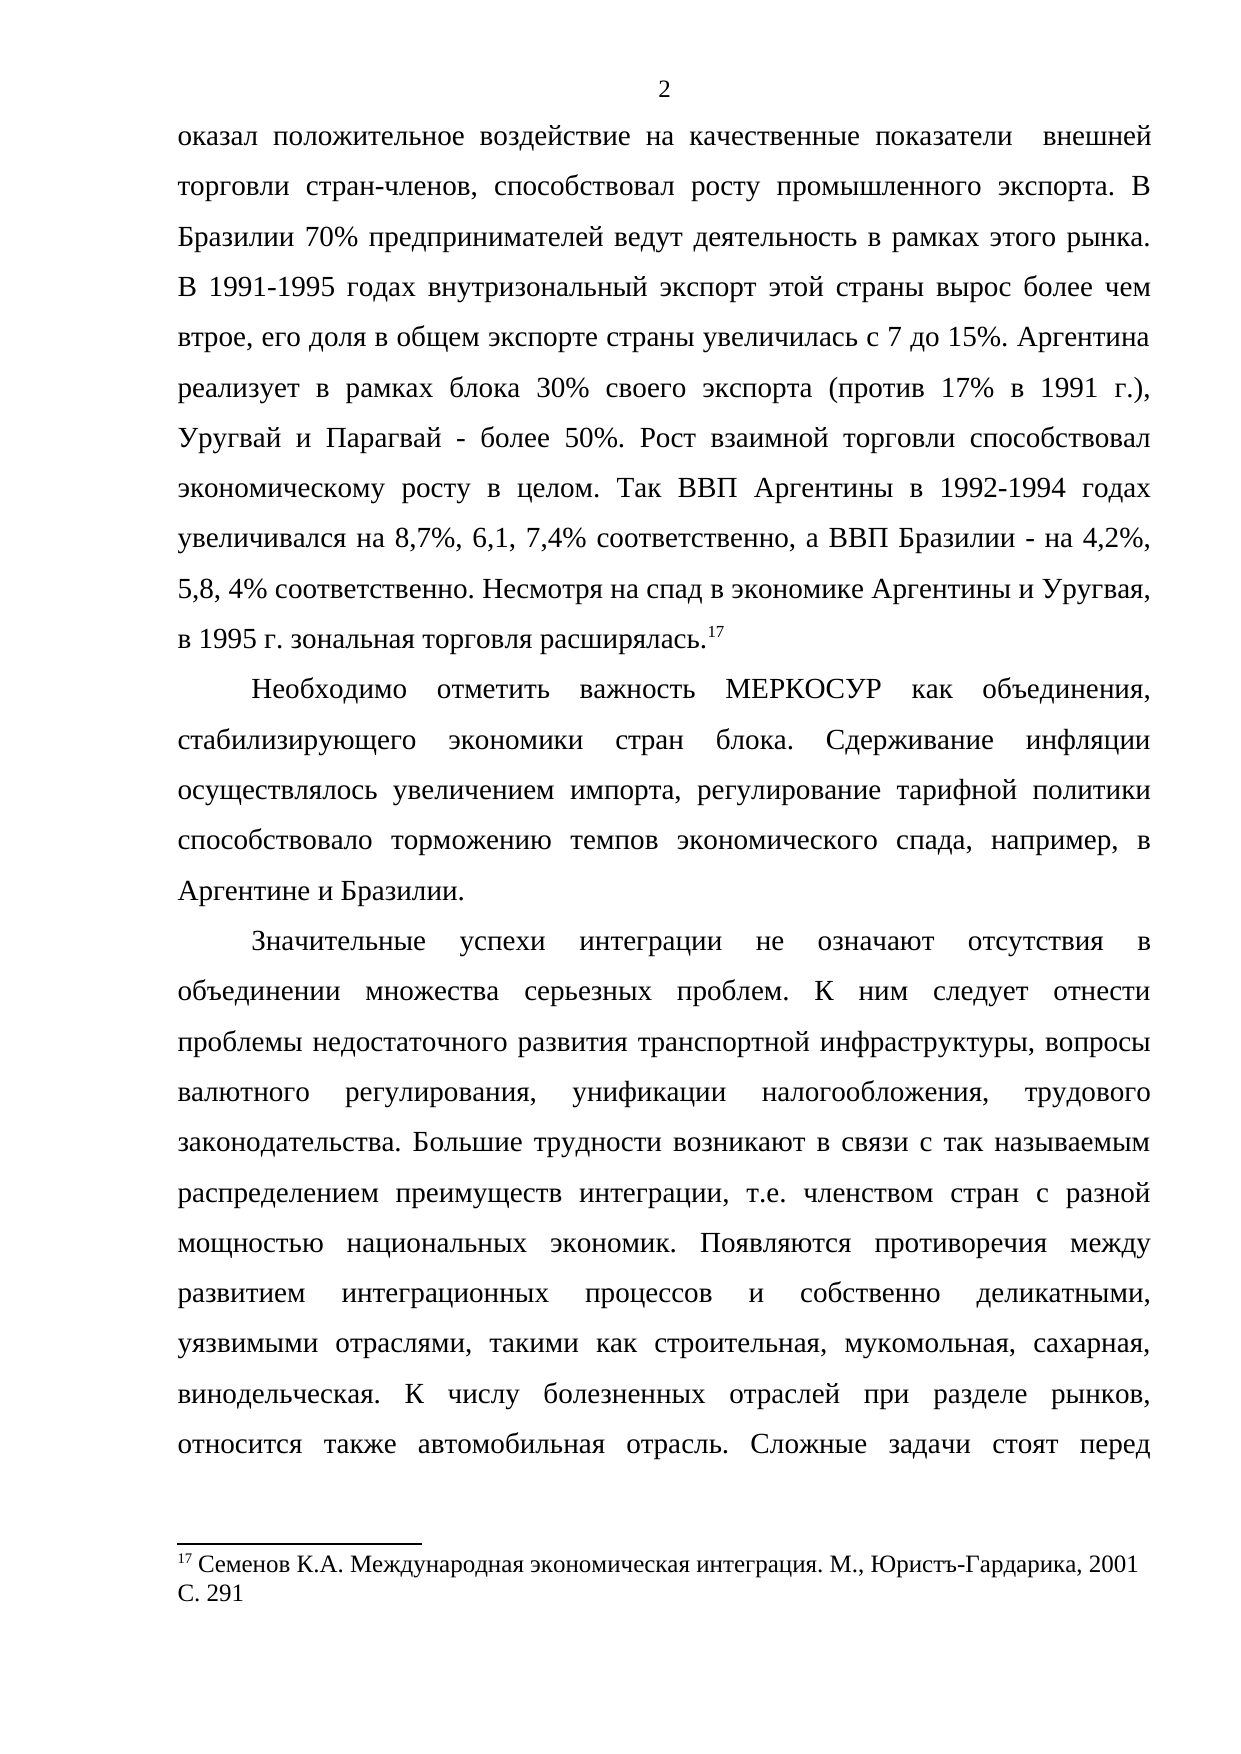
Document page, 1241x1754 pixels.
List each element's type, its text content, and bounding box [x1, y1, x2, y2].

text Необходимо отметить важность МЕРКОСУР как объединения, стабилизирующего экономики стран блока. Сдерживание инфляции осуществлялось увеличением импорта, регулирование тарифной политики способствовало торможению темпов экономического спада, например, в Аргентине и Бразилии. [177, 672, 1152, 906]
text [177, 118, 1152, 655]
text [177, 923, 1152, 1460]
